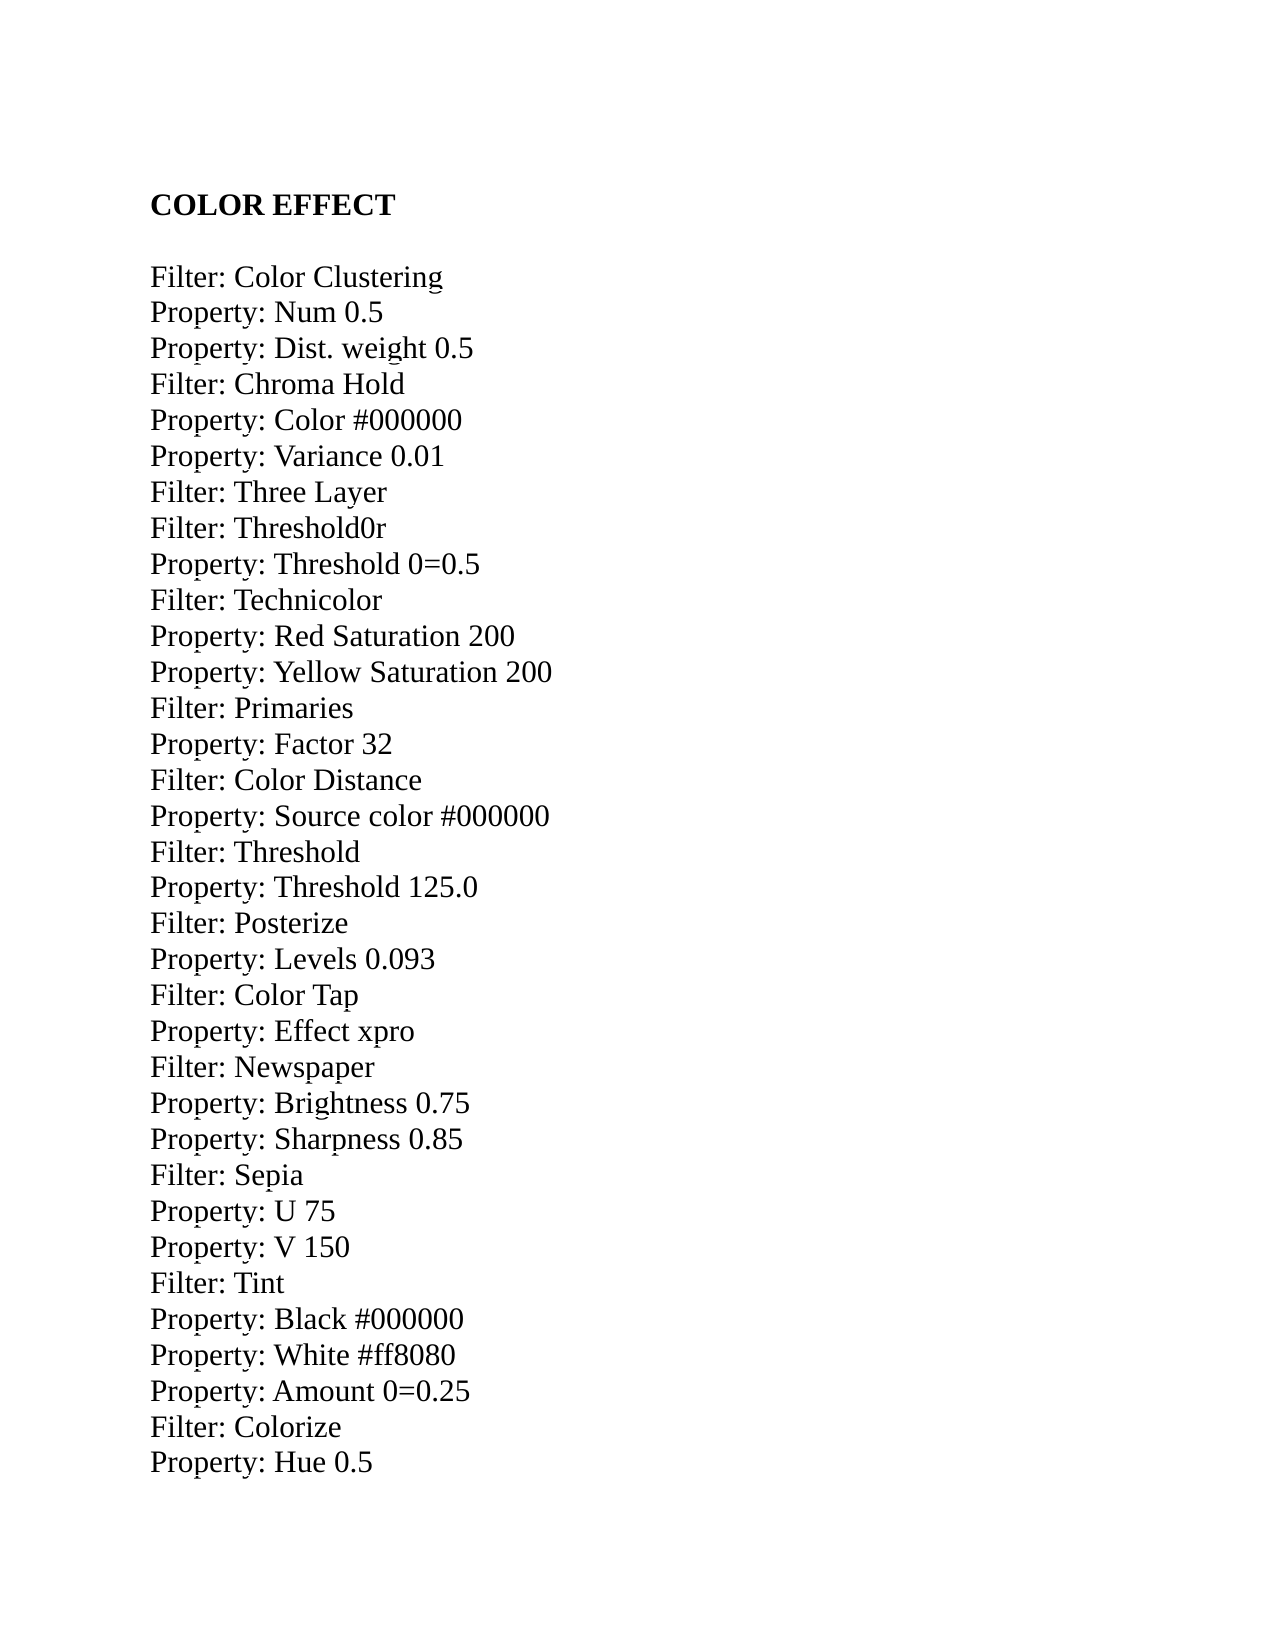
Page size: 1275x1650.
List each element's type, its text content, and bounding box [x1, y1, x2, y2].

text Property: Yellow Saturation 200 [150, 653, 1125, 689]
text Filter: Color Distance [150, 761, 1125, 797]
text Property: White #ff8080 [150, 1336, 1125, 1372]
text Filter: Threshold0r [150, 509, 1125, 545]
text Property: Red Saturation 200 [150, 617, 1125, 653]
text Property: Black #000000 [150, 1300, 1125, 1336]
text Filter: Posterize [150, 905, 1125, 941]
text Filter: Color Clustering [150, 258, 1125, 294]
text Filter: Colorize [150, 1408, 1125, 1444]
text Filter: Threshold [150, 833, 1125, 869]
text Filter: Chroma Hold [150, 366, 1125, 402]
text Property: V 150 [150, 1228, 1125, 1264]
text Property: Hue 0.5 [150, 1444, 1125, 1480]
text Property: Color #000000 [150, 402, 1125, 437]
text Property: Threshold 125.0 [150, 869, 1125, 905]
text Filter: Primaries [150, 689, 1125, 725]
text Filter: Sepia [150, 1156, 1125, 1192]
text Filter: Tint [150, 1264, 1125, 1300]
text Property: Factor 32 [150, 725, 1125, 761]
text Property: U 75 [150, 1192, 1125, 1228]
text Property: Dist. weight 0.5 [150, 330, 1125, 366]
text Property: Variance 0.01 [150, 437, 1125, 473]
text Property: Effect xpro [150, 1012, 1125, 1048]
text Property: Sharpness 0.85 [150, 1120, 1125, 1156]
text Filter: Three Layer [150, 473, 1125, 509]
text Property: Source color #000000 [150, 797, 1125, 833]
text Property: Amount 0=0.25 [150, 1372, 1125, 1408]
text Filter: Technicolor [150, 581, 1125, 617]
text Property: Threshold 0=0.5 [150, 545, 1125, 581]
text Filter: Newspaper [150, 1048, 1125, 1084]
text Filter: Color Tap [150, 977, 1125, 1012]
text Property: Brightness 0.75 [150, 1084, 1125, 1120]
text COLOR EFFECT [150, 186, 1125, 222]
text Property: Levels 0.093 [150, 941, 1125, 977]
text Property: Num 0.5 [150, 294, 1125, 330]
